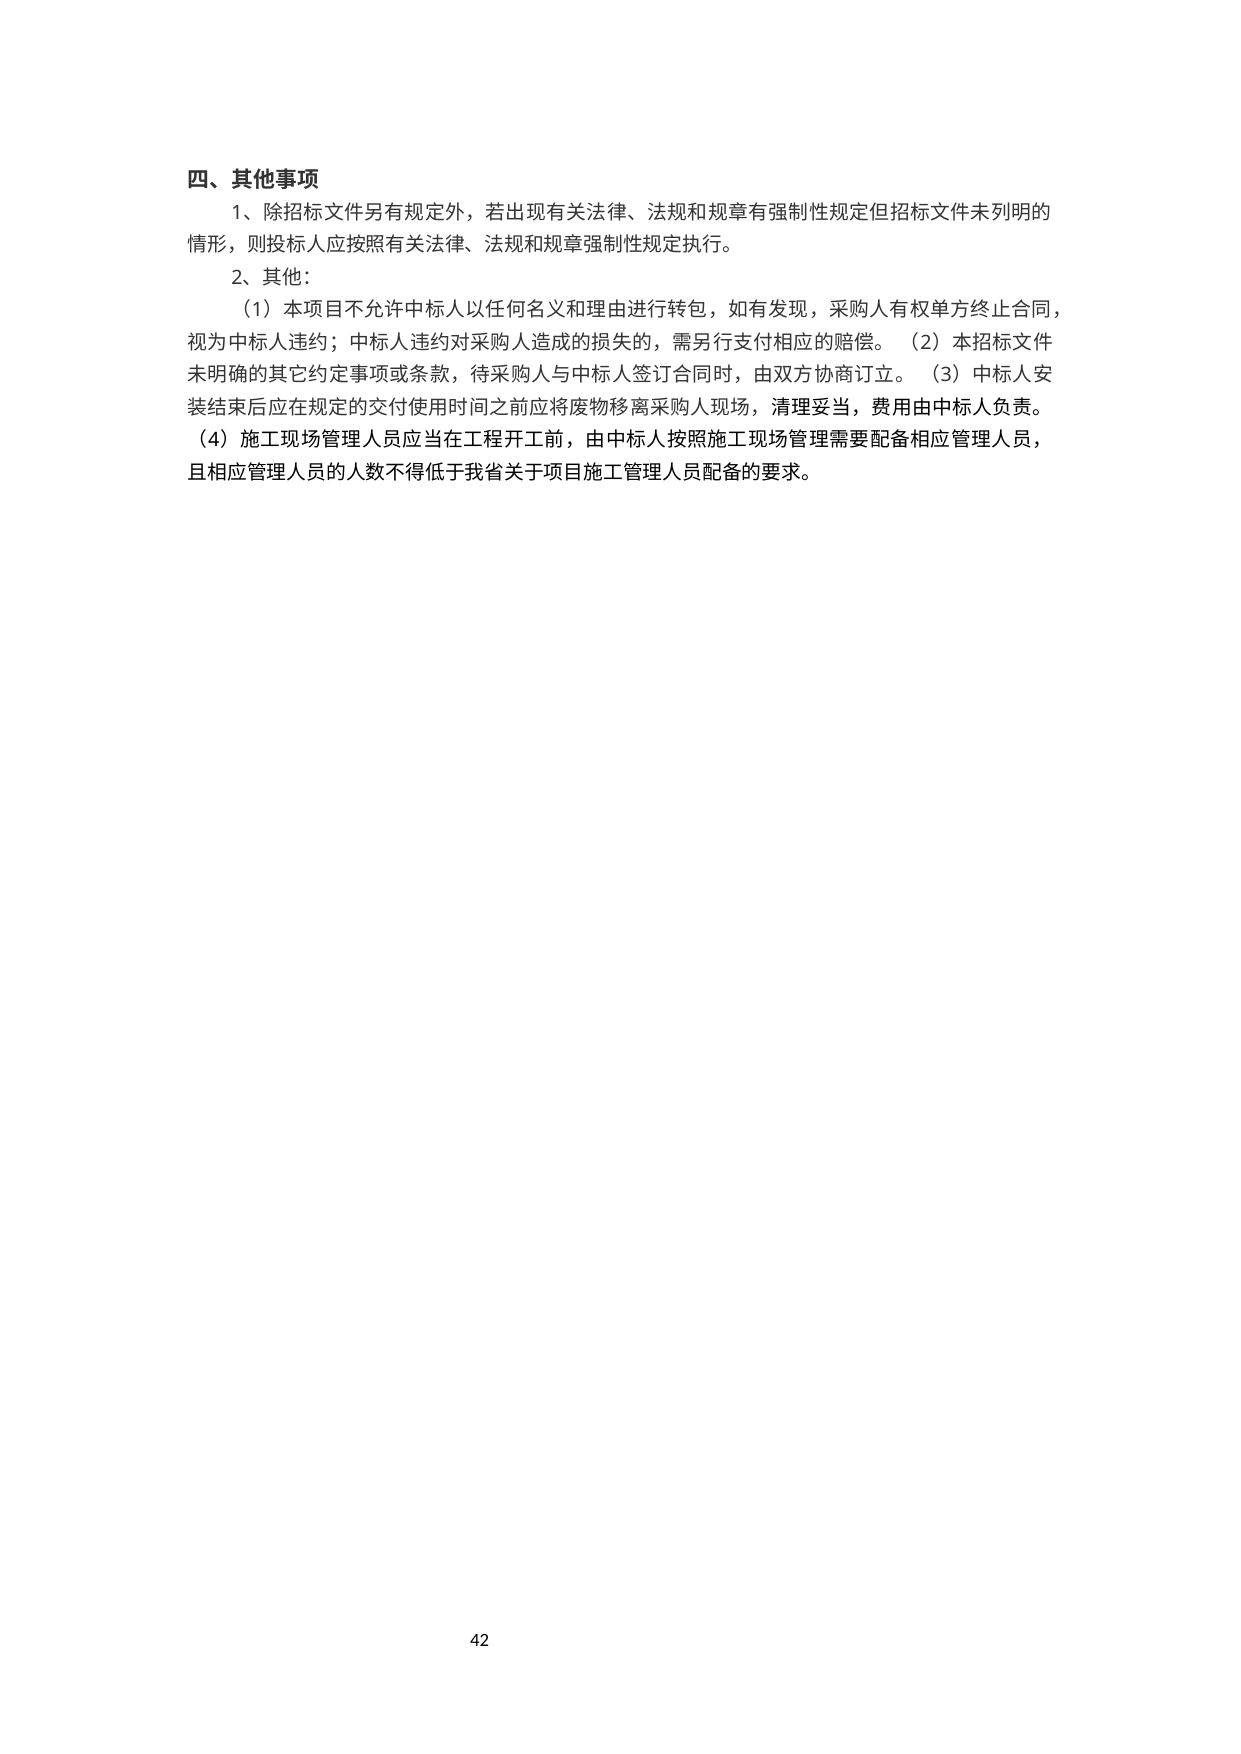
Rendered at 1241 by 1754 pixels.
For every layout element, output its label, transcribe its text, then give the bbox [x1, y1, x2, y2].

text 1、除招标文件另有规定外，若出现有关法律、法规和规章有强制性规定但招标文件未列明的情形，则投标人应按照有关法律、法规和规章强制性规定执行。 [187, 194, 1053, 259]
text （1）本项目不允许中标人以任何名义和理由进行转包，如有发现，采购人有权单方终止合同，视为中标人违约；中标人违约对采购人造成的损失的，需另行支付相应的赔偿。 （2）本招标文件未明确的其它约定事项或条款，待采购人与中标人签订合同时，由双方协商订立。 （3）中标人安装结束后应在规定的交付使用时间之前应将废物移离采购人现场，清理妥当，费用由中标人负责。（4）施工现场管理人员应当在工程开工前，由中标人按照施工现场管理需要配备相应管理人员， 且相应管理人员的人数不得低于我省关于项目施工管理人员配备的要求。 [187, 292, 1053, 487]
subtitle 四、其他事项 [187, 162, 1053, 194]
text 2、其他： [187, 259, 1053, 292]
